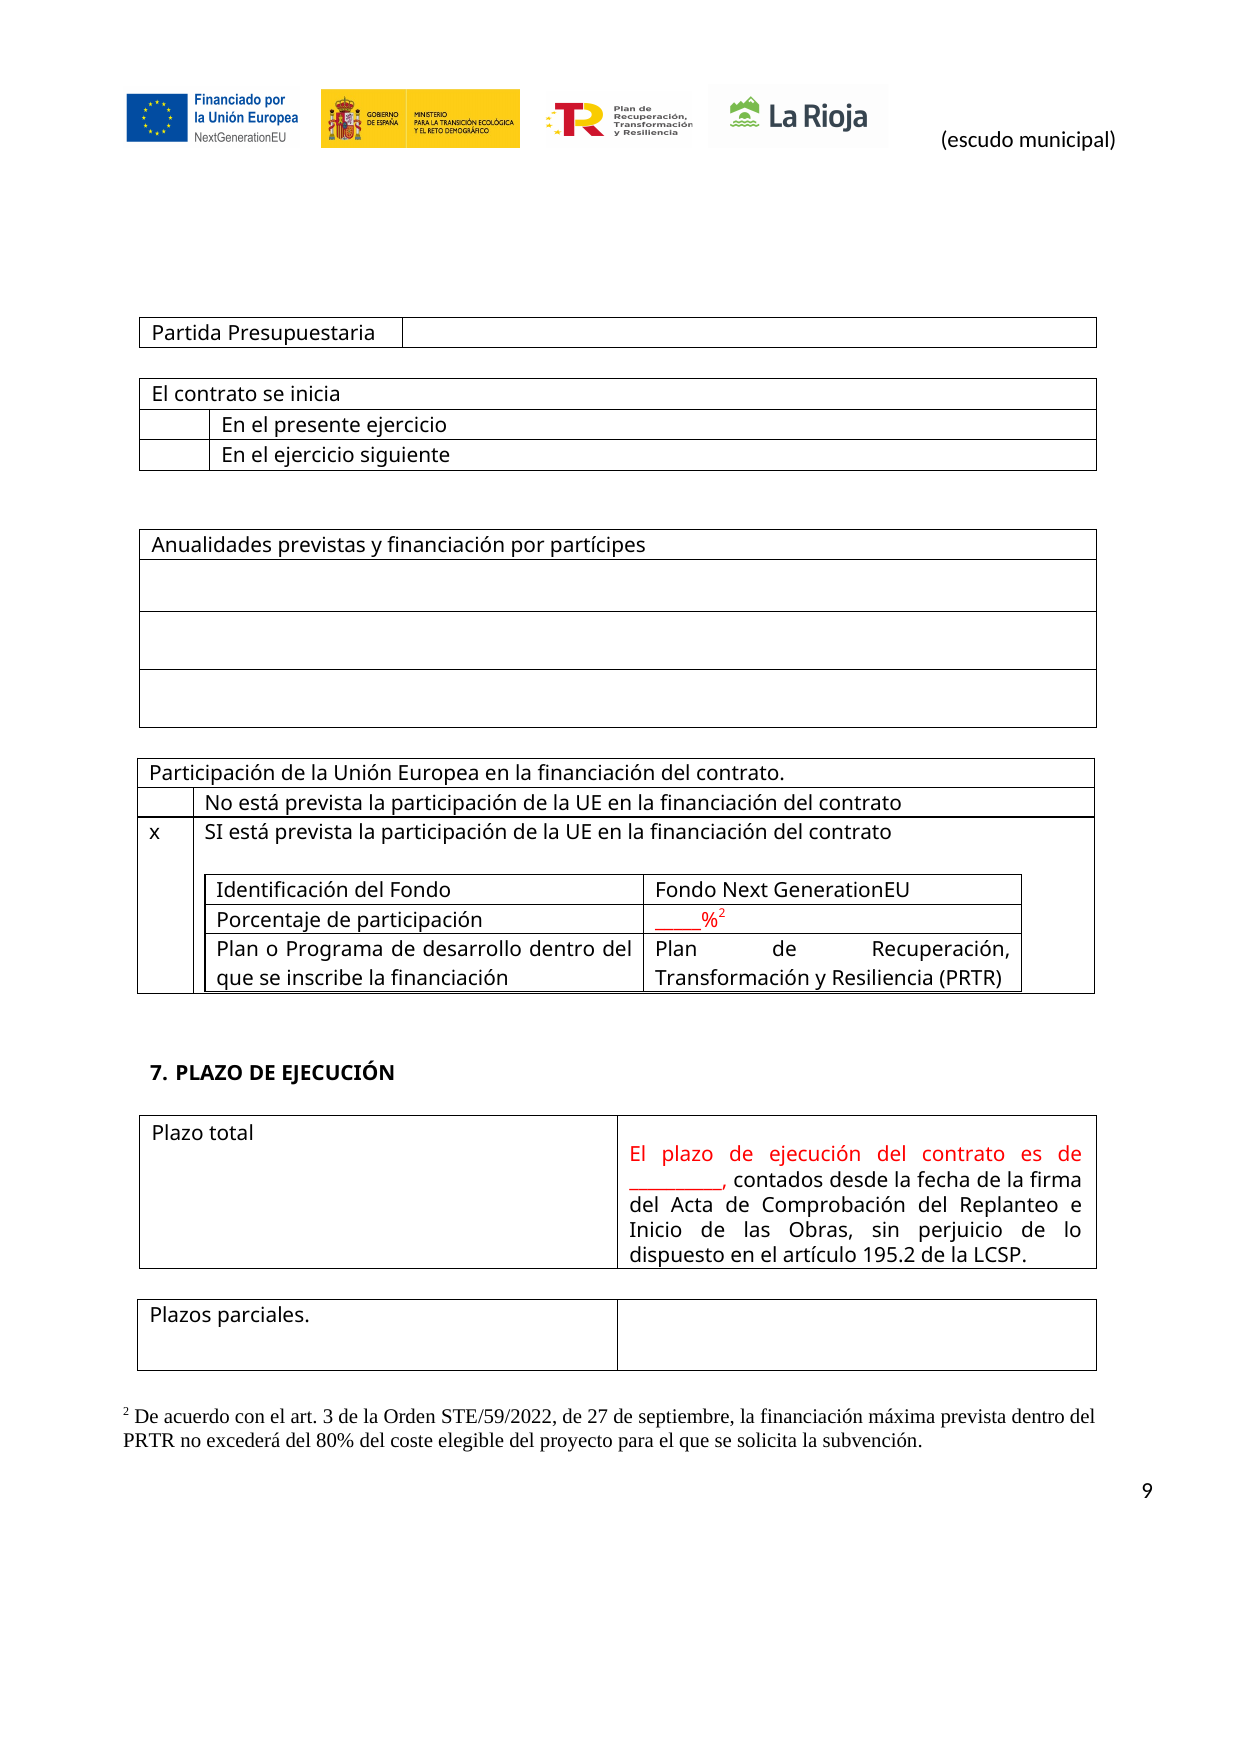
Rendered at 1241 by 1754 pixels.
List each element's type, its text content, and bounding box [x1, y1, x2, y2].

table_header Partida Presupuestaria [140, 318, 402, 347]
table_cell En el presente ejercicio [210, 410, 1096, 439]
table_header Participación de la Unión Europea en la financiación del contrato. [138, 759, 1094, 787]
table_header El plazo de ejecución del contrato es de __________, contados desde la fecha de la firma del Acta de Comprobación del Replanteo e Inicio de las Obras, sin perjuicio de lo dispuesto en el artículo 195.2 de la LCSP. [618, 1116, 1096, 1268]
list PLAZO DE EJECUCIÓN [150, 1058, 1153, 1087]
table_cell [140, 560, 1096, 611]
picture [545, 91, 693, 148]
table_header [618, 1300, 1096, 1370]
table_header Plazos parciales. [138, 1300, 617, 1370]
table_cell No está prevista la participación de la UE en la financiación del contrato [194, 788, 1094, 816]
table_header [403, 318, 1096, 347]
table_cell En el ejercicio siguiente [210, 440, 1096, 469]
table_cell x [138, 818, 193, 992]
table_header El contrato se inicia [140, 379, 1096, 408]
picture [708, 84, 889, 148]
picture [321, 89, 520, 148]
table_cell [138, 788, 193, 816]
table_cell [140, 612, 1096, 669]
table_header Plazo total [140, 1116, 617, 1268]
table_cell SI está prevista la participación de la UE en la financiación del contrato [194, 818, 1094, 992]
table_cell [140, 670, 1096, 727]
table_cell [140, 440, 209, 469]
table_cell [140, 410, 209, 439]
picture [122, 86, 301, 148]
table_header Anualidades previstas y financiación por partícipes [140, 530, 1096, 559]
